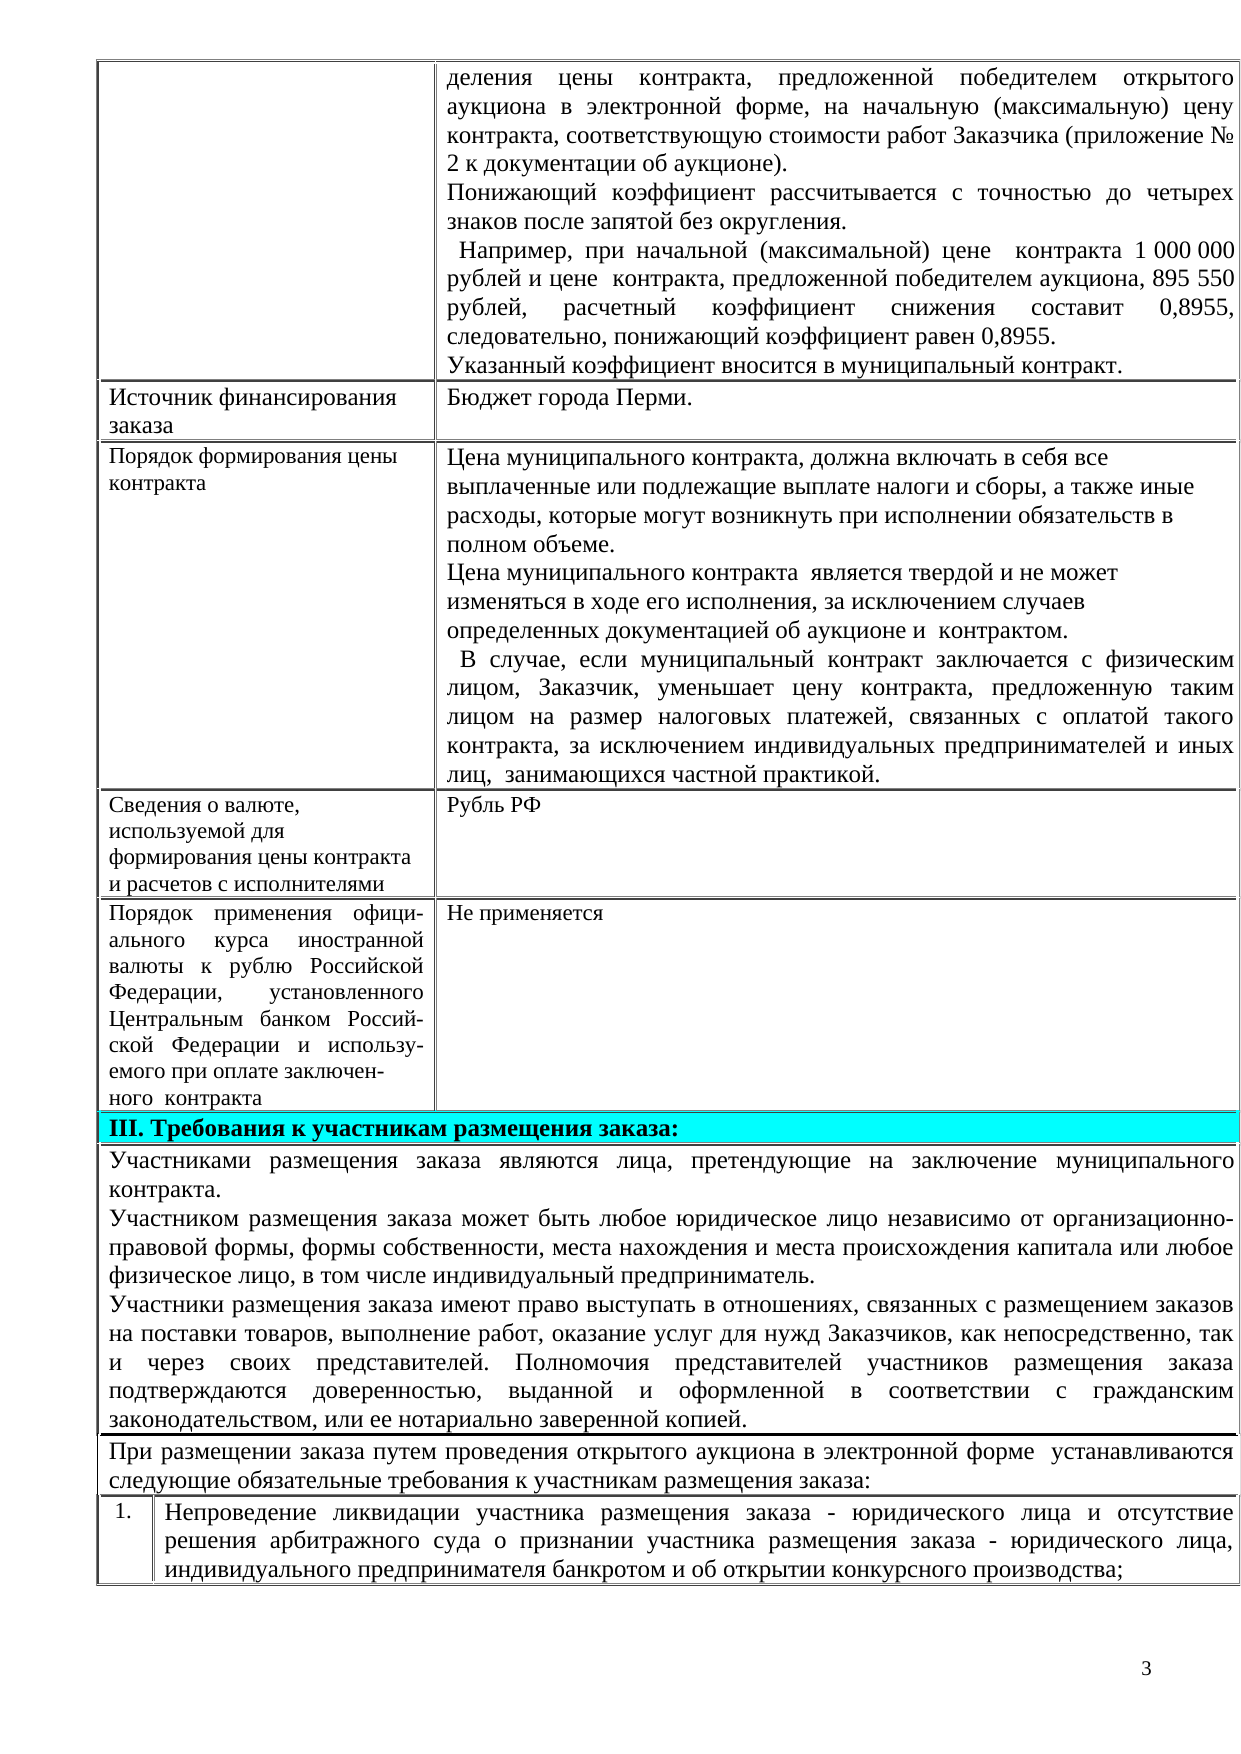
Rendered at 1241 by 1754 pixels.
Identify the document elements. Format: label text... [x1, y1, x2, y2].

table_cell Порядок формирования цены контракта [97, 439, 435, 787]
table_cell Участниками размещения заказа являются лица, претендующие на заключение муниципального контракта. Участником размещения заказа может быть любое юридическое лицо независимо от организационно-правовой формы, формы собственности, места нахождения и места происхождения капитала или любое физическое лицо, в том числе индивидуальный предприниматель. Участники размещения заказа имеют право выступать в отношениях, связанных с размещением заказов на поставки товаров, выполнение работ, оказание услуг для нужд Заказчиков, как непосредственно, так и через своих представителей. Полномочия представителей участников размещения заказа подтверждаются доверенностью, выданной и оформленной в соответствии с гражданским законодательством, или ее нотариально заверенной копией. [99, 1142, 1239, 1433]
table_cell При размещении заказа путем проведения открытого аукциона в электронной форме устанавливаются следующие обязательные требования к участникам размещения заказа: [98, 1433, 1240, 1494]
table_cell Сведения о валюте, используемой для формирования цены контракта и расчетов с исполнителями [97, 788, 434, 896]
table_cell Источник финансирования заказа [97, 379, 434, 439]
table_cell Рубль РФ [437, 788, 1240, 896]
table_cell Порядок применения офици-ального курса иностранной валюты к рублю Российской Федерации, установленного Центральным банком Россий-ской Федерации и использу-емого при оплате заключен- ного контракта [99, 896, 434, 1110]
table_cell Цена муниципального контракта, должна включать в себя все выплаченные или подлежащие выплате налоги и сборы, а также иные расходы, которые могут возникнуть при исполнении обязательств в полном объеме. Цена муниципального контракта является твердой и не может изменяться в ходе его исполнения, за исключением случаев определенных документацией об аукционе и контрактом. В случае, если муниципальный контракт заключается с физическим лицом, Заказчик, уменьшает цену контракта, предложенную таким лицом на размер налоговых платежей, связанных с оплатой такого контракта, за исключением индивидуальных предпринимателей и иных лиц, занимающихся частной практикой. [435, 439, 1240, 787]
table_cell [435, 60, 1239, 378]
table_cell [99, 62, 435, 378]
table_cell III. Требования к участникам размещения заказа: [99, 1110, 1239, 1142]
table_cell Непроведение ликвидации участника размещения заказа - юридического лица и отсутствие решения арбитражного суда о признании участника размещения заказа - юридического лица, индивидуального предпринимателя банкротом и об открытии конкурсного производства; [153, 1494, 1240, 1583]
table_cell [98, 1494, 153, 1583]
table_cell Бюджет города Перми. [437, 379, 1240, 439]
table_cell Не применяется [437, 896, 1239, 1110]
